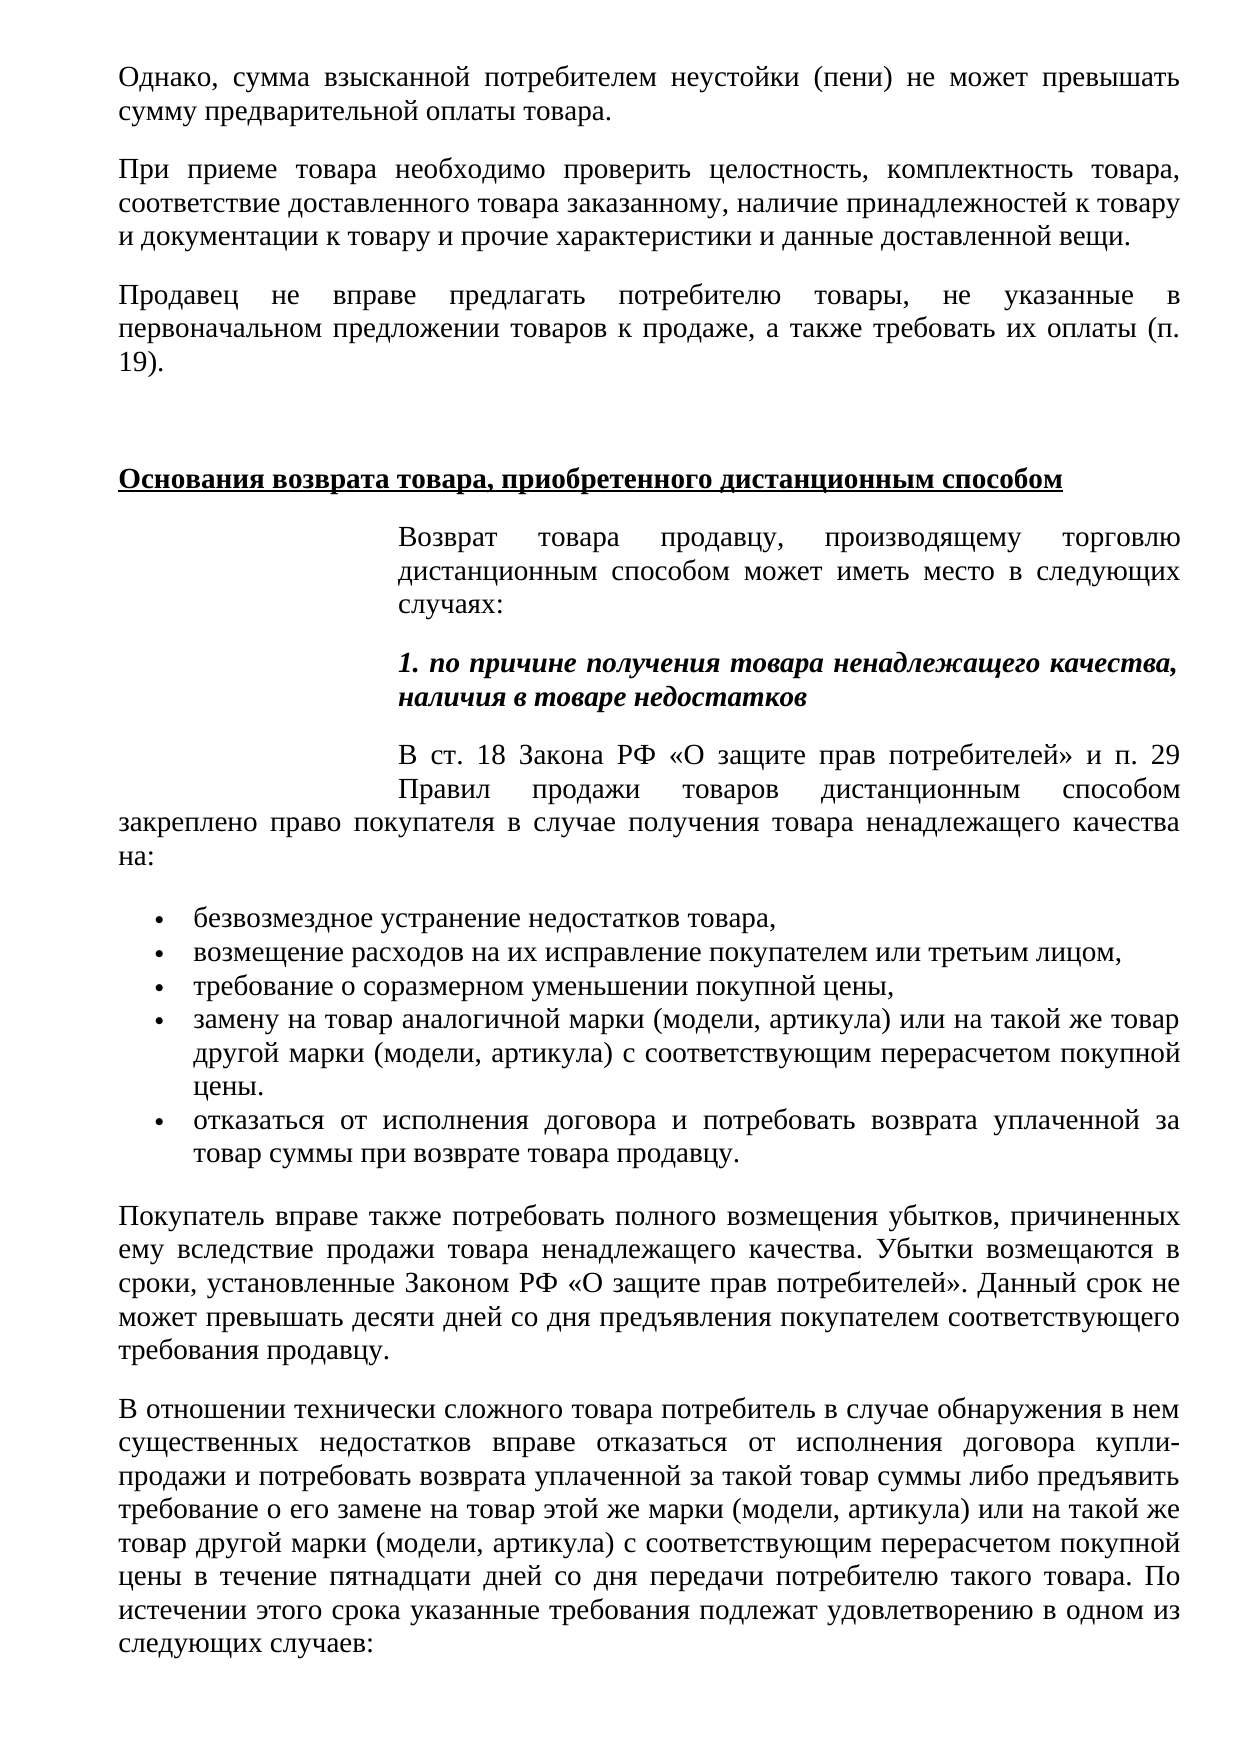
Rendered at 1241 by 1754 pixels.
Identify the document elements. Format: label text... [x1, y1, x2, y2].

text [118, 59, 1181, 126]
list замену на товар аналогичной марки (модели, артикула) или на такой же товар другой марки (модели, артикула) с соответствующим перерасчетом покупной цены. [156, 1001, 1181, 1102]
list отказаться от исполнения договора и потребовать возврата уплаченной за товар суммы при возврате товара продавцу. [156, 1102, 1181, 1169]
text Продавец не вправе предлагать потребителю товары, не указанные в первоначальном предложении товаров к продаже, а также требовать их оплаты (п. 19). [118, 277, 1181, 377]
text При приеме товара необходимо проверить целостность, комплектность товара, соответствие доставленного товара заказанному, наличие принадлежностей к товару и документации к товару и прочие характеристики и данные доставленной вещи. [118, 151, 1181, 252]
text Основания возврата товара, приобретенного дистанционным способом [118, 461, 1181, 494]
list безвозмездное устранение недостатков товара, [156, 901, 1181, 934]
text Возврат товара продавцу, производящему торговлю дистанционным способом может иметь место в следующих случаях: [118, 519, 1181, 620]
list требование о соразмерном уменьшении покупной цены, [156, 968, 1181, 1001]
text Покупатель вправе также потребовать полного возмещения убытков, причиненных ему вследствие продажи товара ненадлежащего качества. Убытки возмещаются в сроки, установленные Законом РФ «О защите прав потребителей». Данный срок не может превышать десяти дней со дня предъявления покупателем соответствующего требования продавцу. [118, 1198, 1181, 1366]
list возмещение расходов на их исправление покупателем или третьим лицом, [156, 934, 1181, 968]
text В ст. 18 Закона РФ «О защите прав потребителей» и п. 29 Правил продажи товаров дистанционным способом закреплено право покупателя в случае получения товара ненадлежащего качества на: [118, 737, 1181, 871]
text В отношении технически сложного товара потребитель в случае обнаружения в нем существенных недостатков вправе отказаться от исполнения договора купли-продажи и потребовать возврата уплаченной за такой товар суммы либо предъявить требование о его замене на товар этой же марки (модели, артикула) или на такой же товар другой марки (модели, артикула) с соответствующим перерасчетом покупной цены в течение пятнадцати дней со дня передачи потребителю такого товара. По истечении этого срока указанные требования подлежат удовлетворению в одном из следующих случаев: [118, 1391, 1181, 1659]
text 1. по причине получения товара ненадлежащего качества, наличия в товаре недостатков [118, 645, 1181, 712]
